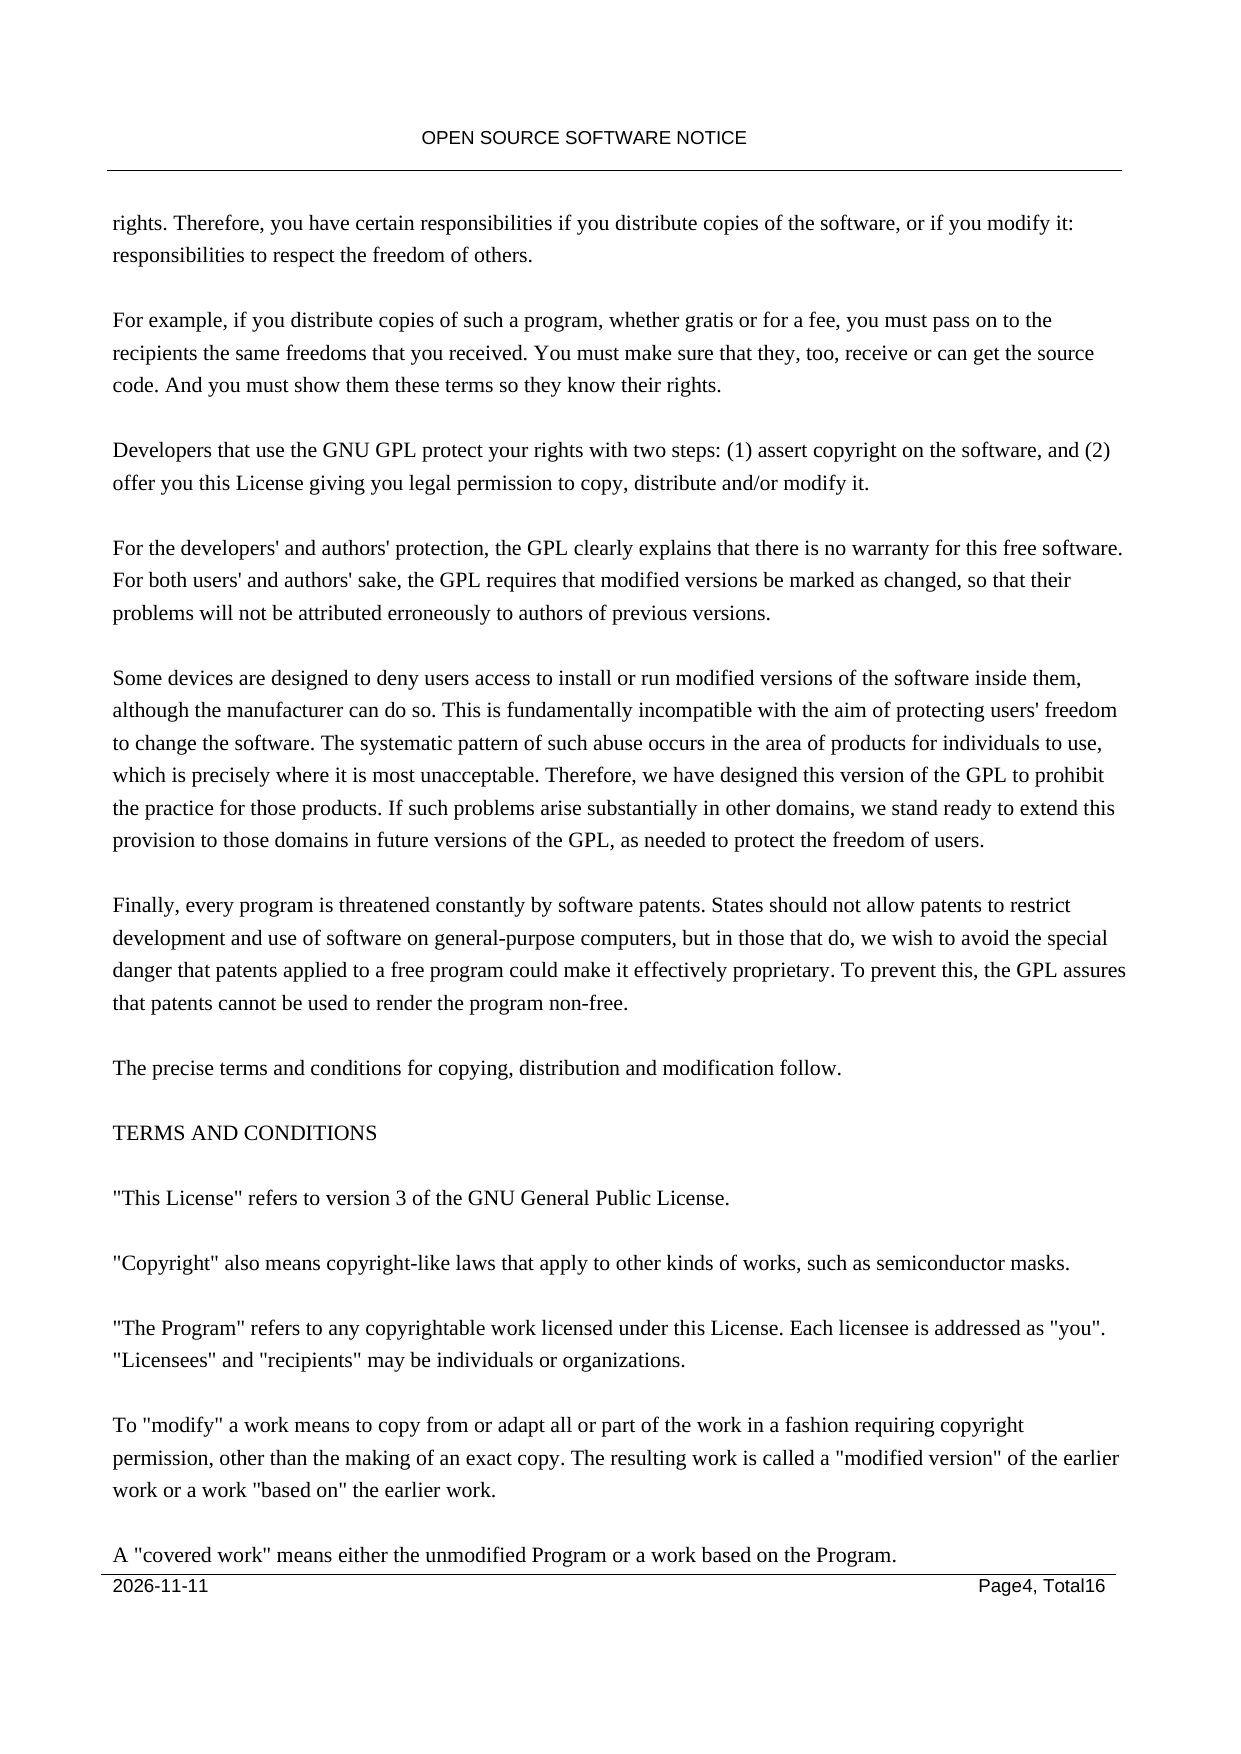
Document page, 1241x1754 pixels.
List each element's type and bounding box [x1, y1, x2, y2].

text [112, 206, 1128, 1571]
